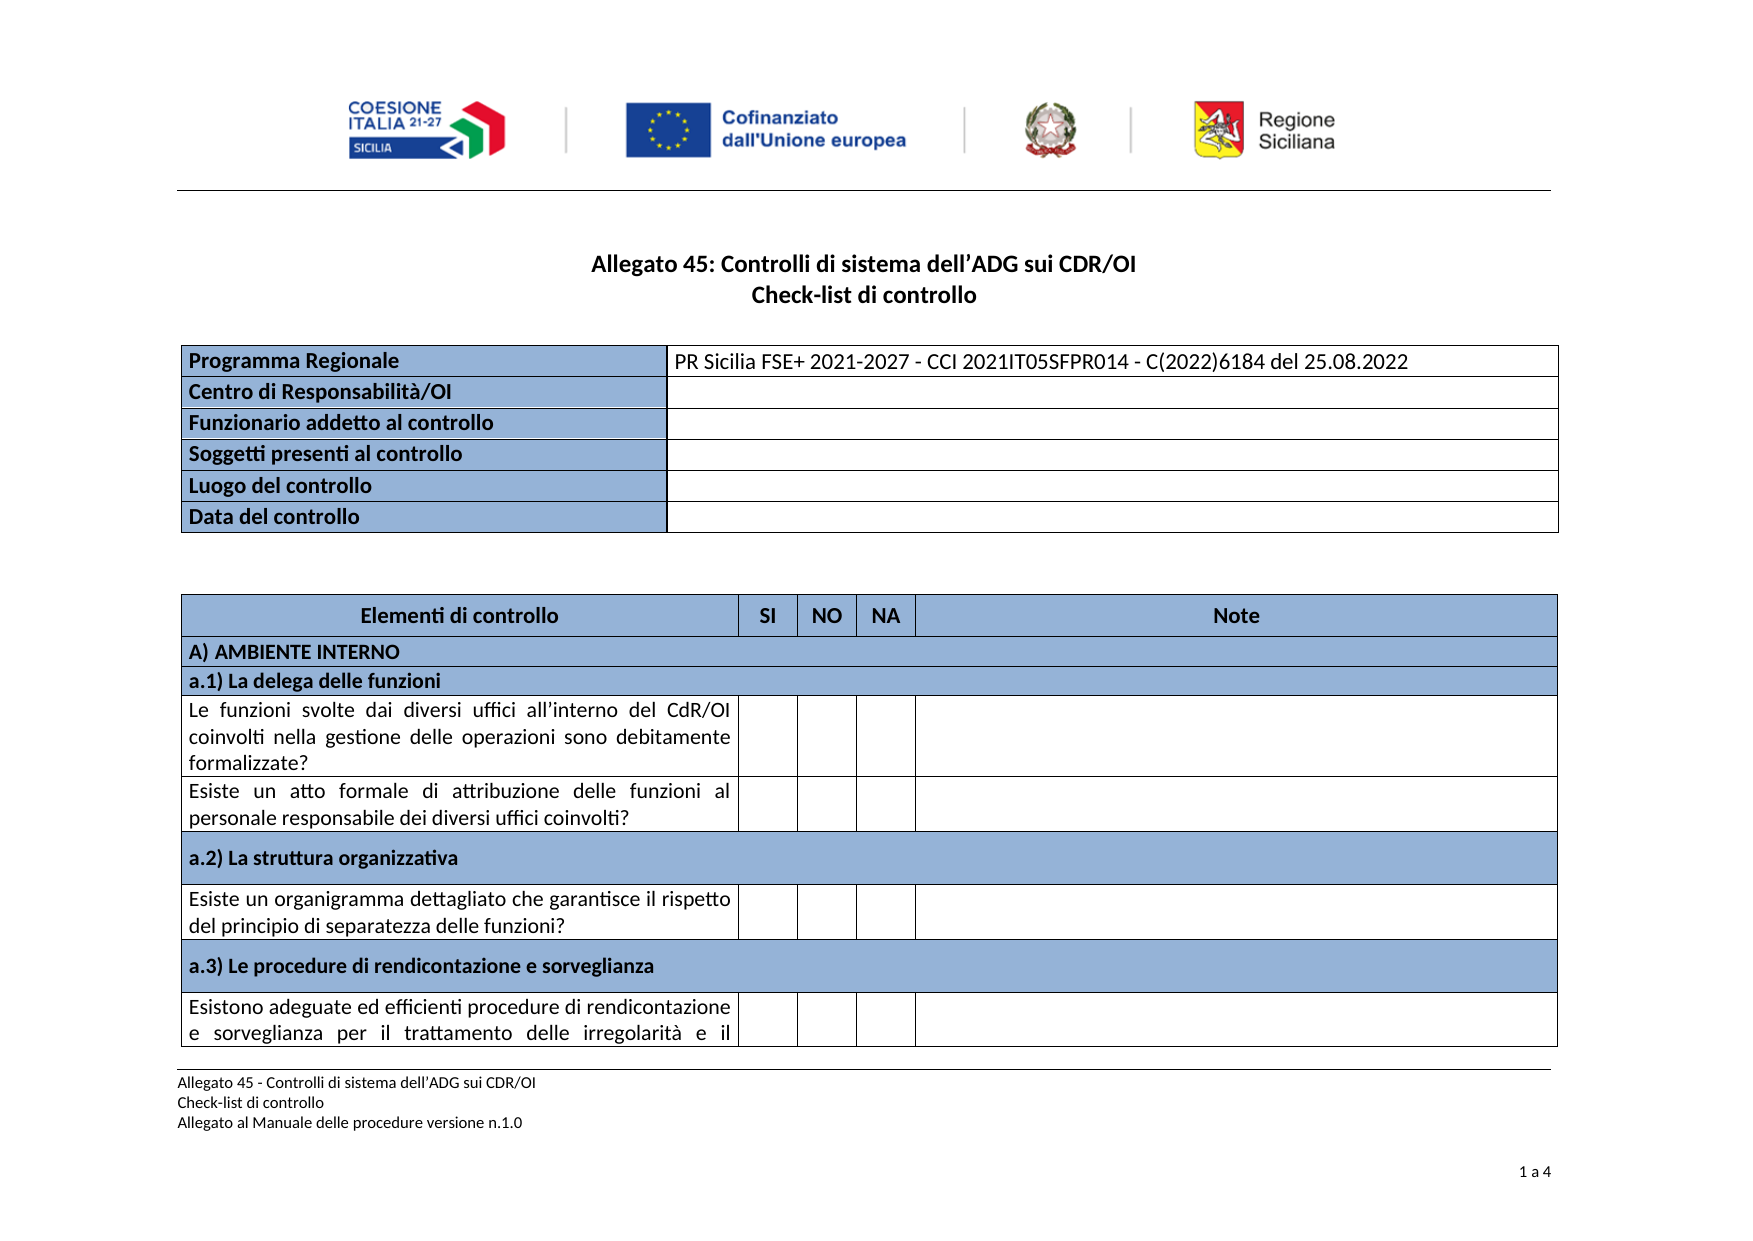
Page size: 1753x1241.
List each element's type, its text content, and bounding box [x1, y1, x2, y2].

table_cell [857, 777, 915, 831]
table_header SI [739, 595, 797, 636]
table_header Elementi di controllo [182, 595, 738, 636]
table_cell [668, 409, 1558, 438]
text Allegato 45: Controlli di sistema dell’ADG sui CDR/OI [177, 248, 1551, 279]
table_header PR Sicilia FSE+ 2021-2027 - CCI 2021IT05SFPR014 - C(2022)6184 del 25.08.2022 [668, 346, 1558, 376]
table_cell [739, 696, 797, 776]
table_cell a.3) Le procedure di rendicontazione e sorveglianza [182, 940, 1557, 992]
table_cell [739, 777, 797, 831]
table_cell [798, 993, 856, 1046]
table_header Note [916, 595, 1557, 636]
table_cell a.1) La delega delle funzioni [182, 667, 1557, 695]
table_cell Centro di Responsabilità/OI [182, 377, 666, 407]
table_cell [857, 993, 915, 1046]
picture [348, 73, 1380, 188]
table_header NO [798, 595, 856, 636]
table_cell Esiste un atto formale di attribuzione delle funzioni al personale responsabile dei diversi uffici coinvolti? [182, 777, 738, 831]
table_cell a.2) La struttura organizzativa [182, 832, 1557, 884]
table_cell Soggetti presenti al controllo [182, 440, 666, 470]
table_header NA [857, 595, 915, 636]
table_header Programma Regionale [182, 346, 666, 376]
table_cell [798, 696, 856, 776]
table_cell Esiste un organigramma dettagliato che garantisce il rispetto del principio di separatezza delle funzioni? [182, 885, 738, 938]
table_cell [668, 440, 1558, 470]
table_cell Luogo del controllo [182, 471, 666, 501]
table_cell [916, 993, 1557, 1046]
table_cell [798, 885, 856, 938]
table_cell Data del controllo [182, 502, 666, 532]
table_cell Funzionario addetto al controllo [182, 409, 666, 438]
table_cell [668, 502, 1558, 532]
text Check-list di controllo [177, 279, 1551, 309]
table_cell [668, 377, 1558, 407]
table_cell [916, 885, 1557, 938]
table_cell Le funzioni svolte dai diversi uffici all’interno del CdR/OI coinvolti nella gestione delle operazioni sono debitamente formalizzate? [182, 696, 738, 776]
table_cell [668, 471, 1558, 501]
table_cell [916, 777, 1557, 831]
table_cell [857, 696, 915, 776]
table_cell [916, 696, 1557, 776]
table_cell [739, 993, 797, 1046]
table_cell [857, 885, 915, 938]
table_cell [798, 777, 856, 831]
table_cell [739, 885, 797, 938]
table_cell AMBIENTE INTERNO [182, 637, 1557, 666]
